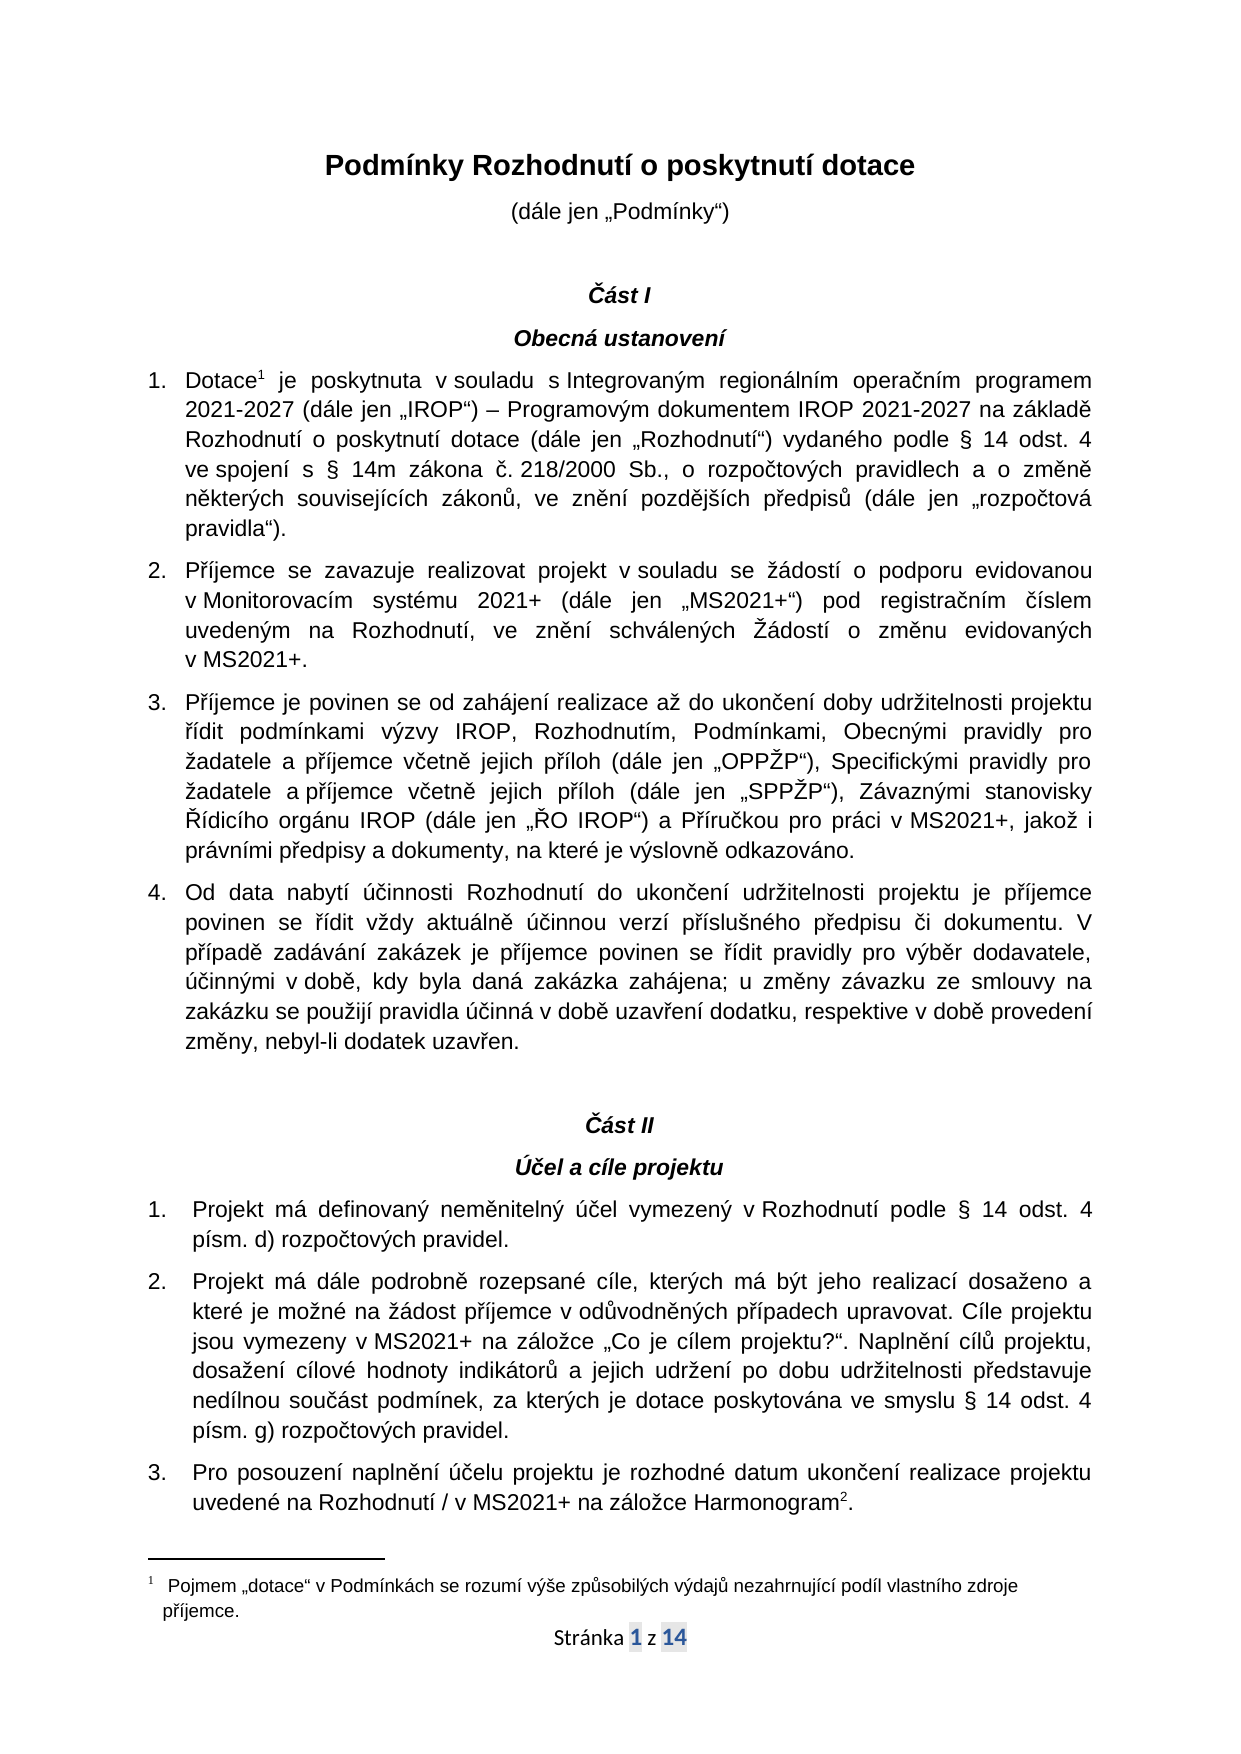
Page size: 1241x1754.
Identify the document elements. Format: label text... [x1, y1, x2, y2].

list Dotace je poskytnuta v souladu s Integrovaným regionálním operačním programem 2021-2027 (dále jen „IROP“) – Programovým dokumentem IROP 2021-2027 na základě Rozhodnutí o poskytnutí dotace (dále jen „Rozhodnutí“) vydaného podle § 14 odst. 4 ve spojení s § 14m zákona č. 218/2000 Sb., o rozpočtových pravidlech a o změně některých souvisejících zákonů, ve znění pozdějších předpisů (dále jen „rozpočtová pravidla“). [148, 367, 1093, 541]
subtitle Obecná ustanovení [148, 324, 1093, 351]
subtitle Část I [148, 282, 1093, 309]
list Příjemce se zavazuje realizovat projekt v souladu se žádostí o podporu evidovanou v Monitorovacím systému 2021+ (dále jen „MS2021+“) pod registračním číslem uvedeným na Rozhodnutí, ve znění schválených Žádostí o změnu evidovaných v MS2021+. [148, 557, 1093, 673]
list Projekt má definovaný neměnitelný účel vymezený v Rozhodnutí podle § 14 odst. 4 písm. d) rozpočtových pravidel. [148, 1196, 1093, 1252]
text Účel a cíle projektu [148, 1154, 1093, 1181]
text (dále jen „Podmínky“) [148, 198, 1093, 224]
subtitle Část II [148, 1112, 1093, 1138]
list Od data nabytí účinnosti Rozhodnutí do ukončení udržitelnosti projektu je příjemce povinen se řídit vždy aktuálně účinnou verzí příslušného předpisu či dokumentu. V případě zadávání zakázek je příjemce povinen se řídit pravidly pro výběr dodavatele, účinnými v době, kdy byla daná zakázka zahájena; u změny závazku ze smlouvy na zakázku se použijí pravidla účinná v době uzavření dodatku, respektive v době provedení změny, nebyl-li dodatek uzavřen. [148, 879, 1093, 1054]
list Projekt má dále podrobně rozepsané cíle, kterých má být jeho realizací dosaženo a které je možné na žádost příjemce v odůvodněných případech upravovat. Cíle projektu jsou vymezeny v MS2021+ na záložce „Co je cílem projektu?“. Naplnění cílů projektu, dosažení cílové hodnoty indikátorů a jejich udržení po dobu udržitelnosti představuje nedílnou součást podmínek, za kterých je dotace poskytována ve smyslu § 14 odst. 4 písm. g) rozpočtových pravidel. [148, 1268, 1093, 1443]
text Podmínky Rozhodnutí o poskytnutí dotace [148, 148, 1093, 181]
list Příjemce je povinen se od zahájení realizace až do ukončení doby udržitelnosti projektu řídit podmínkami výzvy IROP, Rozhodnutím, Podmínkami, Obecnými pravidly pro žadatele a příjemce včetně jejich příloh (dále jen „OPPŽP“), Specifickými pravidly pro žadatele a příjemce včetně jejich příloh (dále jen „SPPŽP“), Závaznými stanovisky Řídicího orgánu IROP (dále jen „ŘO IROP“) a Příručkou pro práci v MS2021+, jakož i právními předpisy a dokumenty, na které je výslovně odkazováno. [148, 688, 1093, 863]
list Pro posouzení naplnění účelu projektu je rozhodné datum ukončení realizace projektu uvedené na Rozhodnutí / v MS2021+ na záložce Harmonogram. [148, 1459, 1093, 1515]
